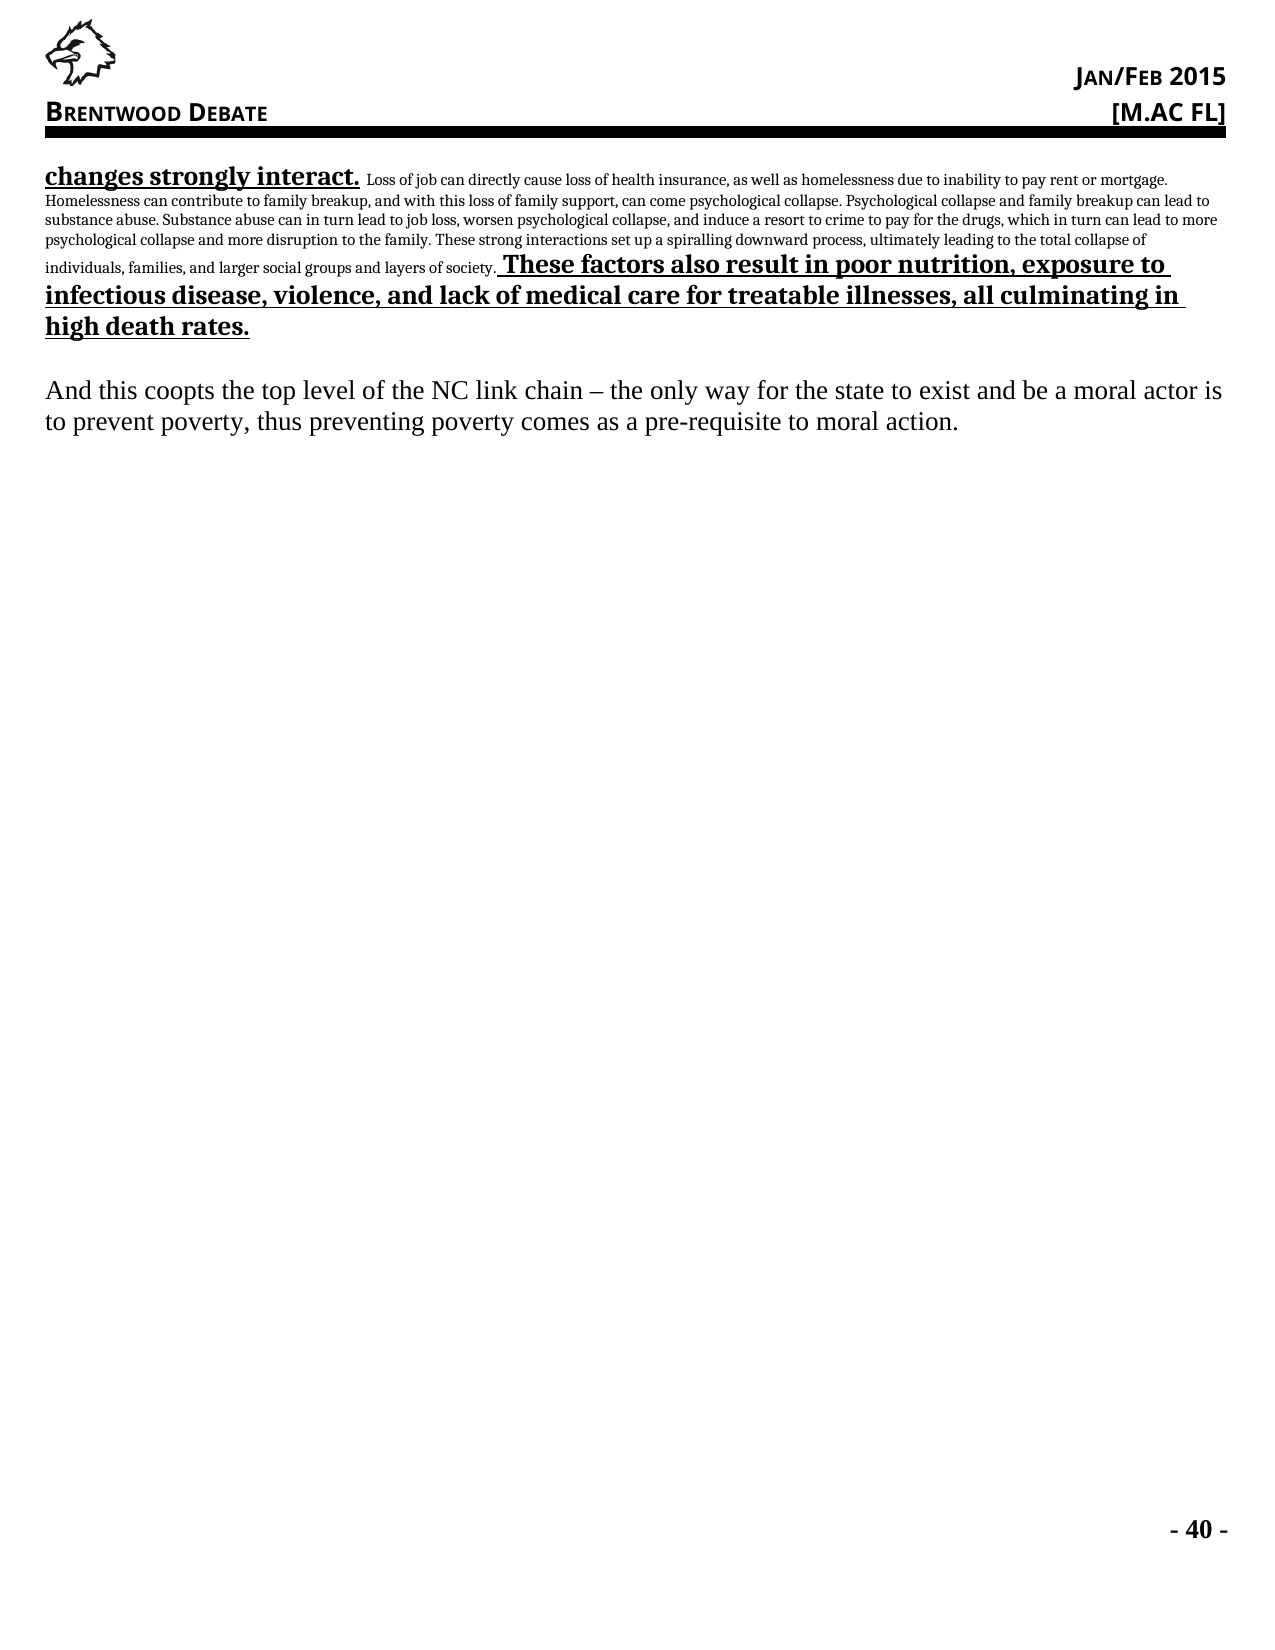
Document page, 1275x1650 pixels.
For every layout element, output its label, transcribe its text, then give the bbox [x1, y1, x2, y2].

text And this coopts the top level of the NC link chain – the only way for the state to exist and be a moral actor is to prevent poverty, thus preventing poverty comes as a pre-requisite to moral action. [45, 374, 1228, 436]
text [45, 161, 1228, 343]
picture [45, 18, 116, 86]
